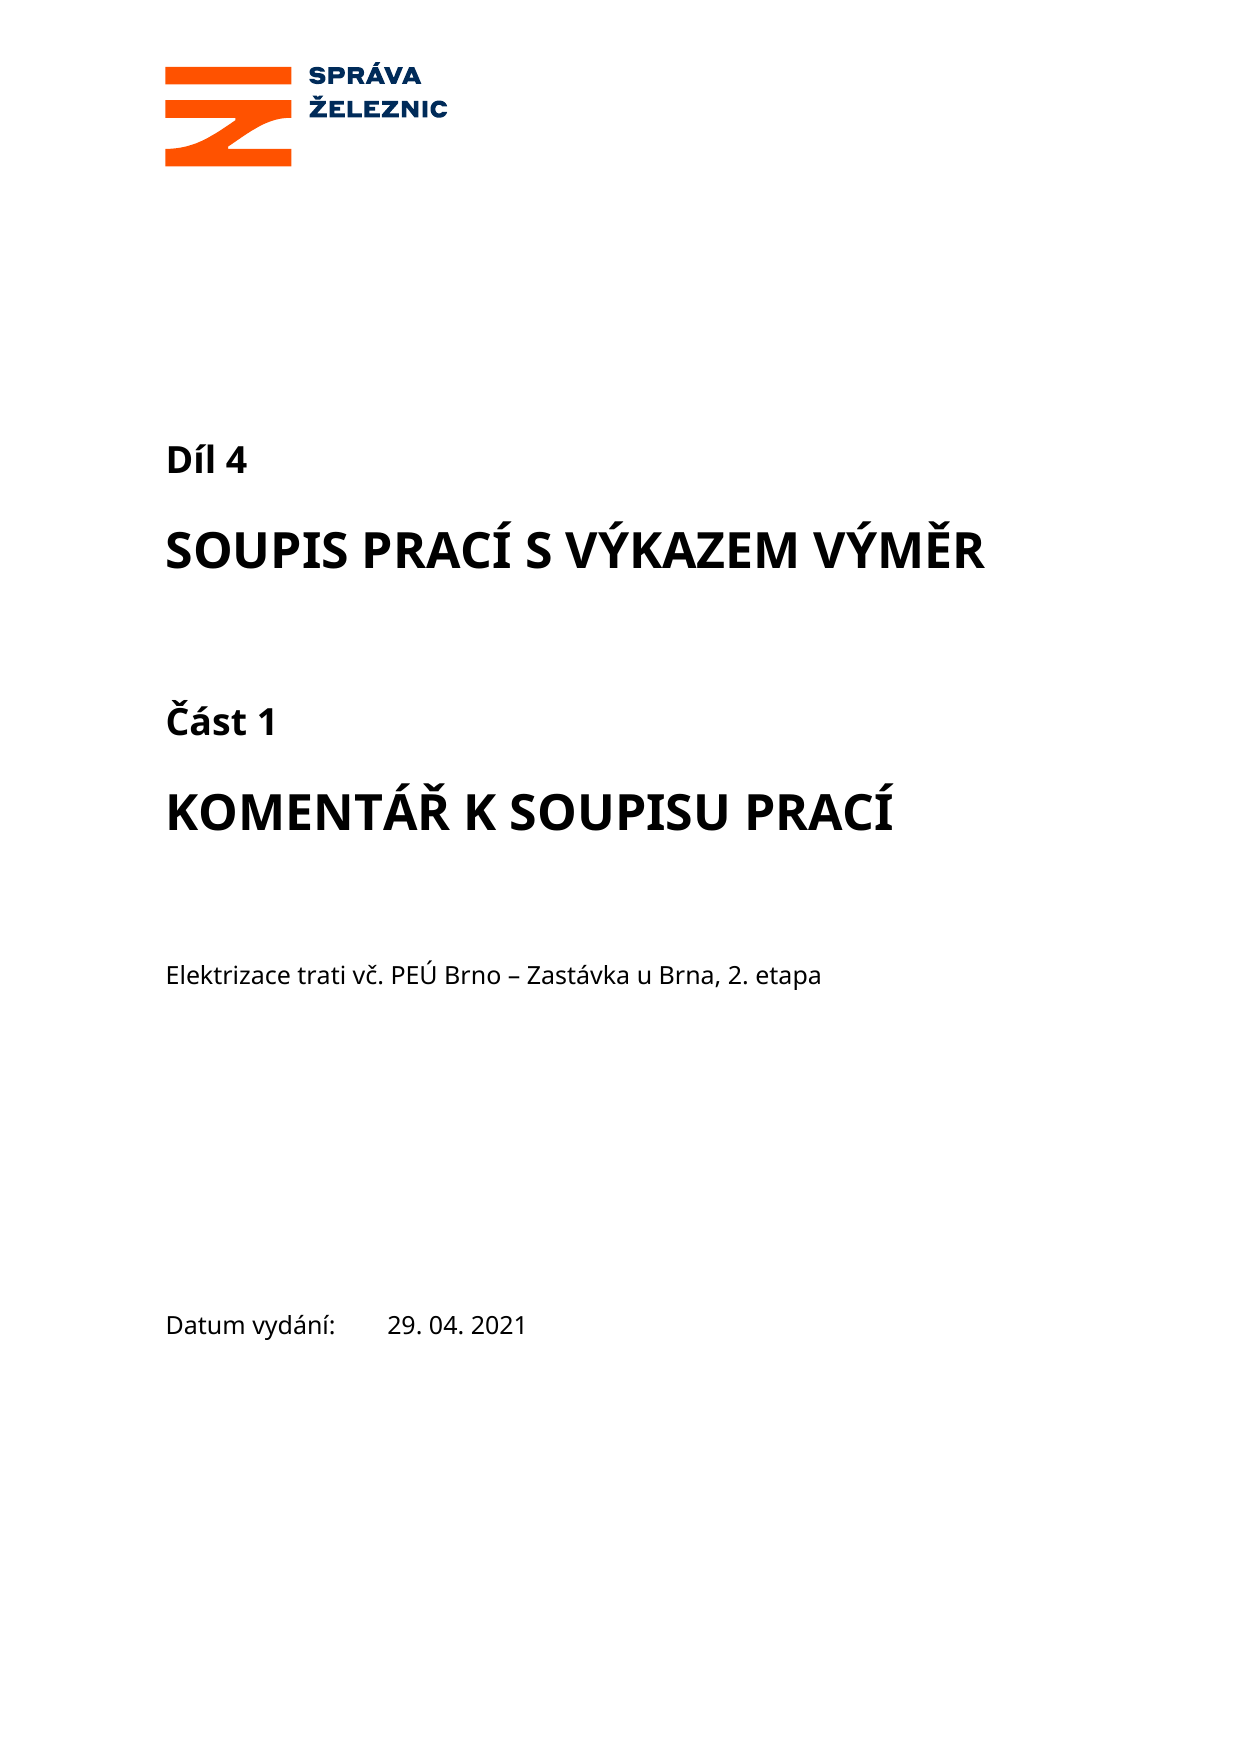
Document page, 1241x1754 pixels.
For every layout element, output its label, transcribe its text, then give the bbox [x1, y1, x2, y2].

text Díl 4 [165, 433, 1075, 484]
text KOMENTÁŘ K SOUPISU PRACÍ [165, 777, 1075, 845]
text SOUPIS PRACÍ S VÝKAZEM VÝMĚR [165, 514, 1075, 583]
text Datum vydání: 29. 04. 2021 [165, 1307, 1075, 1341]
text Část 1 [165, 696, 1075, 747]
